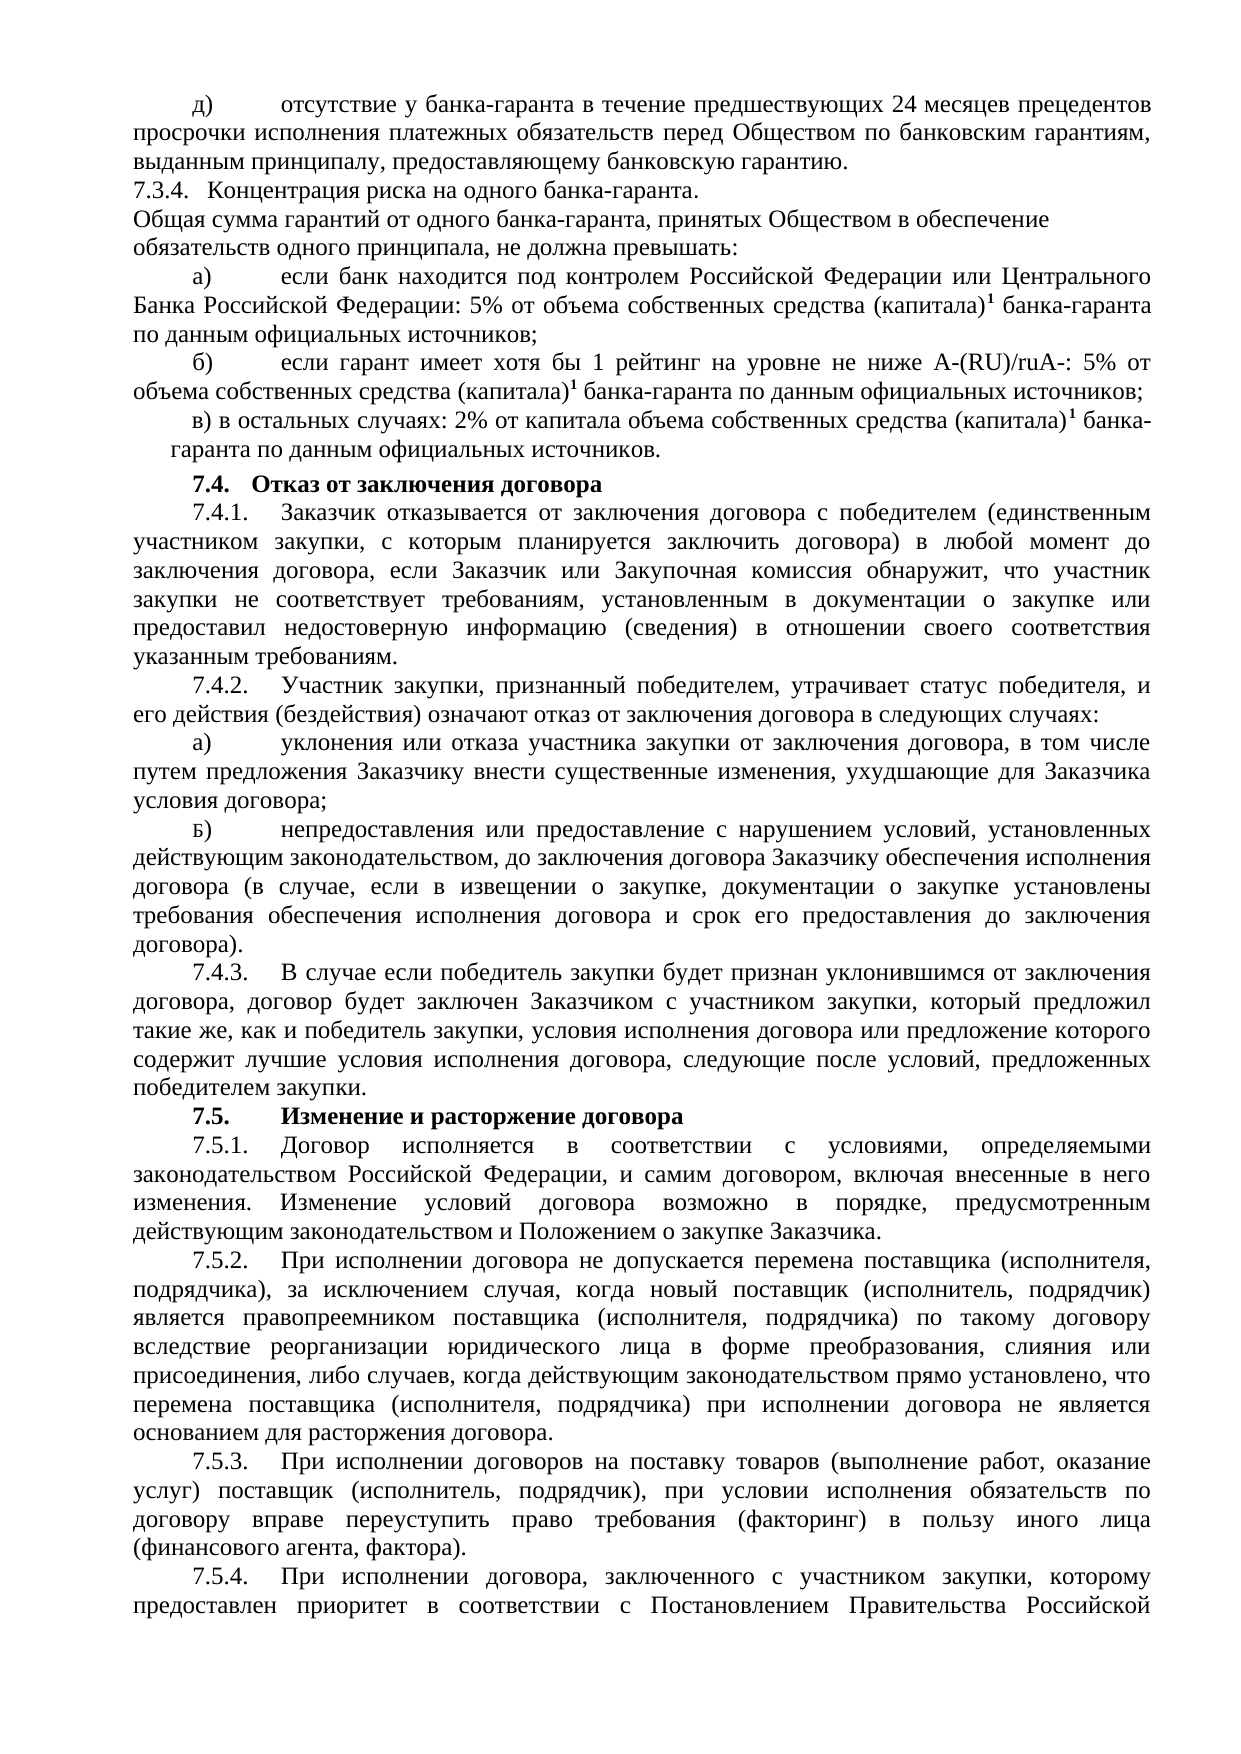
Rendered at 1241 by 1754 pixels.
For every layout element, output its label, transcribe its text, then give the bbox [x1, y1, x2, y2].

subtitle При исполнении договора не допускается перемена поставщика (исполнителя, подрядчика), за исключением случая, когда новый поставщик (исполнитель, подрядчик) является правопреемником поставщика (исполнителя, подрядчика) по такому договору вследствие реорганизации юридического лица в форме преобразования, слияния или присоединения, либо случаев, когда действующим законодательством прямо установлено, что перемена поставщика (исполнителя, подрядчика) при исполнении договора не является основанием для расторжения договора. [133, 1245, 1152, 1446]
list Заказчик отказывается от заключения договора с победителем (единственным участником закупки, с которым планируется заключить договора) в любой момент до заключения договора, если Заказчик или Закупочная комиссия обнаружит, что участник закупки не соответствует требованиям, установленным в документации о закупке или предоставил недостоверную информацию (сведения) в отношении своего соответствия указанным требованиям. [133, 497, 1152, 670]
subtitle Изменение и расторжение договора [133, 1101, 1152, 1130]
text в) в остальных случаях: 2% от капитала объема собственных средства (капитала)1 банка-гаранта по данным официальных источников. [170, 405, 1152, 462]
list если гарант имеет хотя бы 1 рейтинг на уровне не ниже A-(RU)/ruA-: 5% от объема собственных средства (капитала)1 банка-гаранта по данным официальных источников; [133, 347, 1152, 405]
list если банк находится под контролем Российской Федерации или Центрального Банка Российской Федерации: 5% от объема собственных средства (капитала)1 банка-гаранта по данным официальных источников; [133, 261, 1152, 347]
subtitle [133, 1561, 1152, 1619]
list отсутствие у банка-гаранта в течение предшествующих 24 месяцев прецедентов просрочки исполнения платежных обязательств перед Обществом по банковским гарантиям, выданным принципалу, предоставляющему банковскую гарантию. [133, 89, 1152, 175]
list уклонения или отказа участника закупки от заключения договора, в том числе путем предложения Заказчику внести существенные изменения, ухудшающие для Заказчика условия договора; [133, 727, 1152, 814]
subtitle Отказ от заключения договора [133, 469, 1152, 497]
subtitle При исполнении договоров на поставку товаров (выполнение работ, оказание услуг) поставщик (исполнитель, подрядчик), при условии исполнения обязательств по договору вправе переуступить право требования (факторинг) в пользу иного лица (финансового агента, фактора). [133, 1446, 1152, 1561]
list Концентрация риска на одного банка-гаранта. Общая сумма гарантий от одного банка-гаранта, принятых Обществом в обеспечение обязательств одного принципала, не должна превышать: [133, 175, 1152, 261]
list Участник закупки, признанный победителем, утрачивает статус победителя, и его действия (бездействия) означают отказ от заключения договора в следующих случаях: [133, 670, 1152, 727]
list непредоставления или предоставление с нарушением условий, установленных действующим законодательством, до заключения договора Заказчику обеспечения исполнения договора (в случае, если в извещении о закупке, документации о закупке установлены требования обеспечения исполнения договора и срок его предоставления до заключения договора). [133, 814, 1152, 957]
list В случае если победитель закупки будет признан уклонившимся от заключения договора, договор будет заключен Заказчиком с участником закупки, который предложил такие же, как и победитель закупки, условия исполнения договора или предложение которого содержит лучшие условия исполнения договора, следующие после условий, предложенных победителем закупки. [133, 957, 1152, 1101]
subtitle Договор исполняется в соответствии с условиями, определяемыми законодательством Российской Федерации, и самим договором, включая внесенные в него изменения. Изменение условий договора возможно в порядке, предусмотренным действующим законодательством и Положением о закупке Заказчика. [133, 1130, 1152, 1245]
